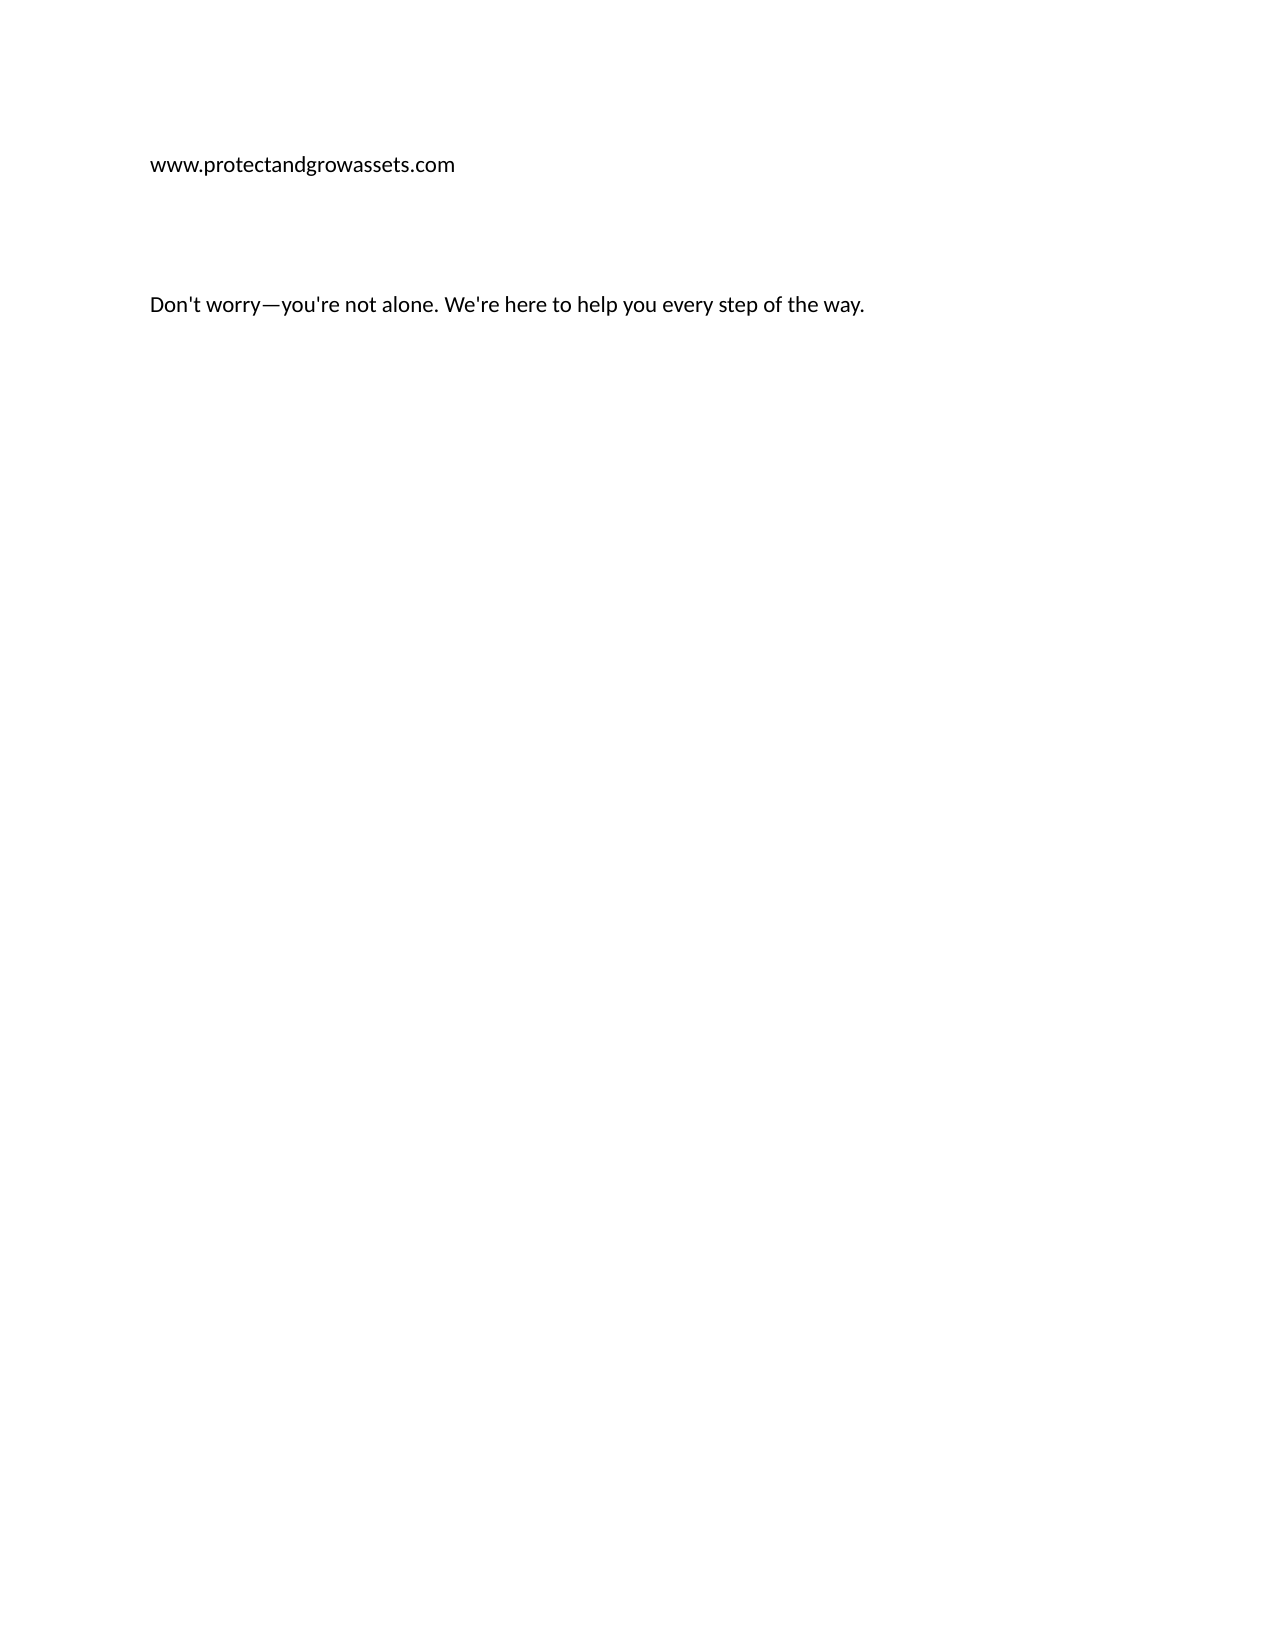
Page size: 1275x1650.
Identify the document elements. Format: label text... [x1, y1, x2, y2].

text www.protectandgrowassets.com [150, 150, 1125, 178]
text Don't worry—you're not alone. We're here to help you every step of the way. [150, 291, 1125, 319]
